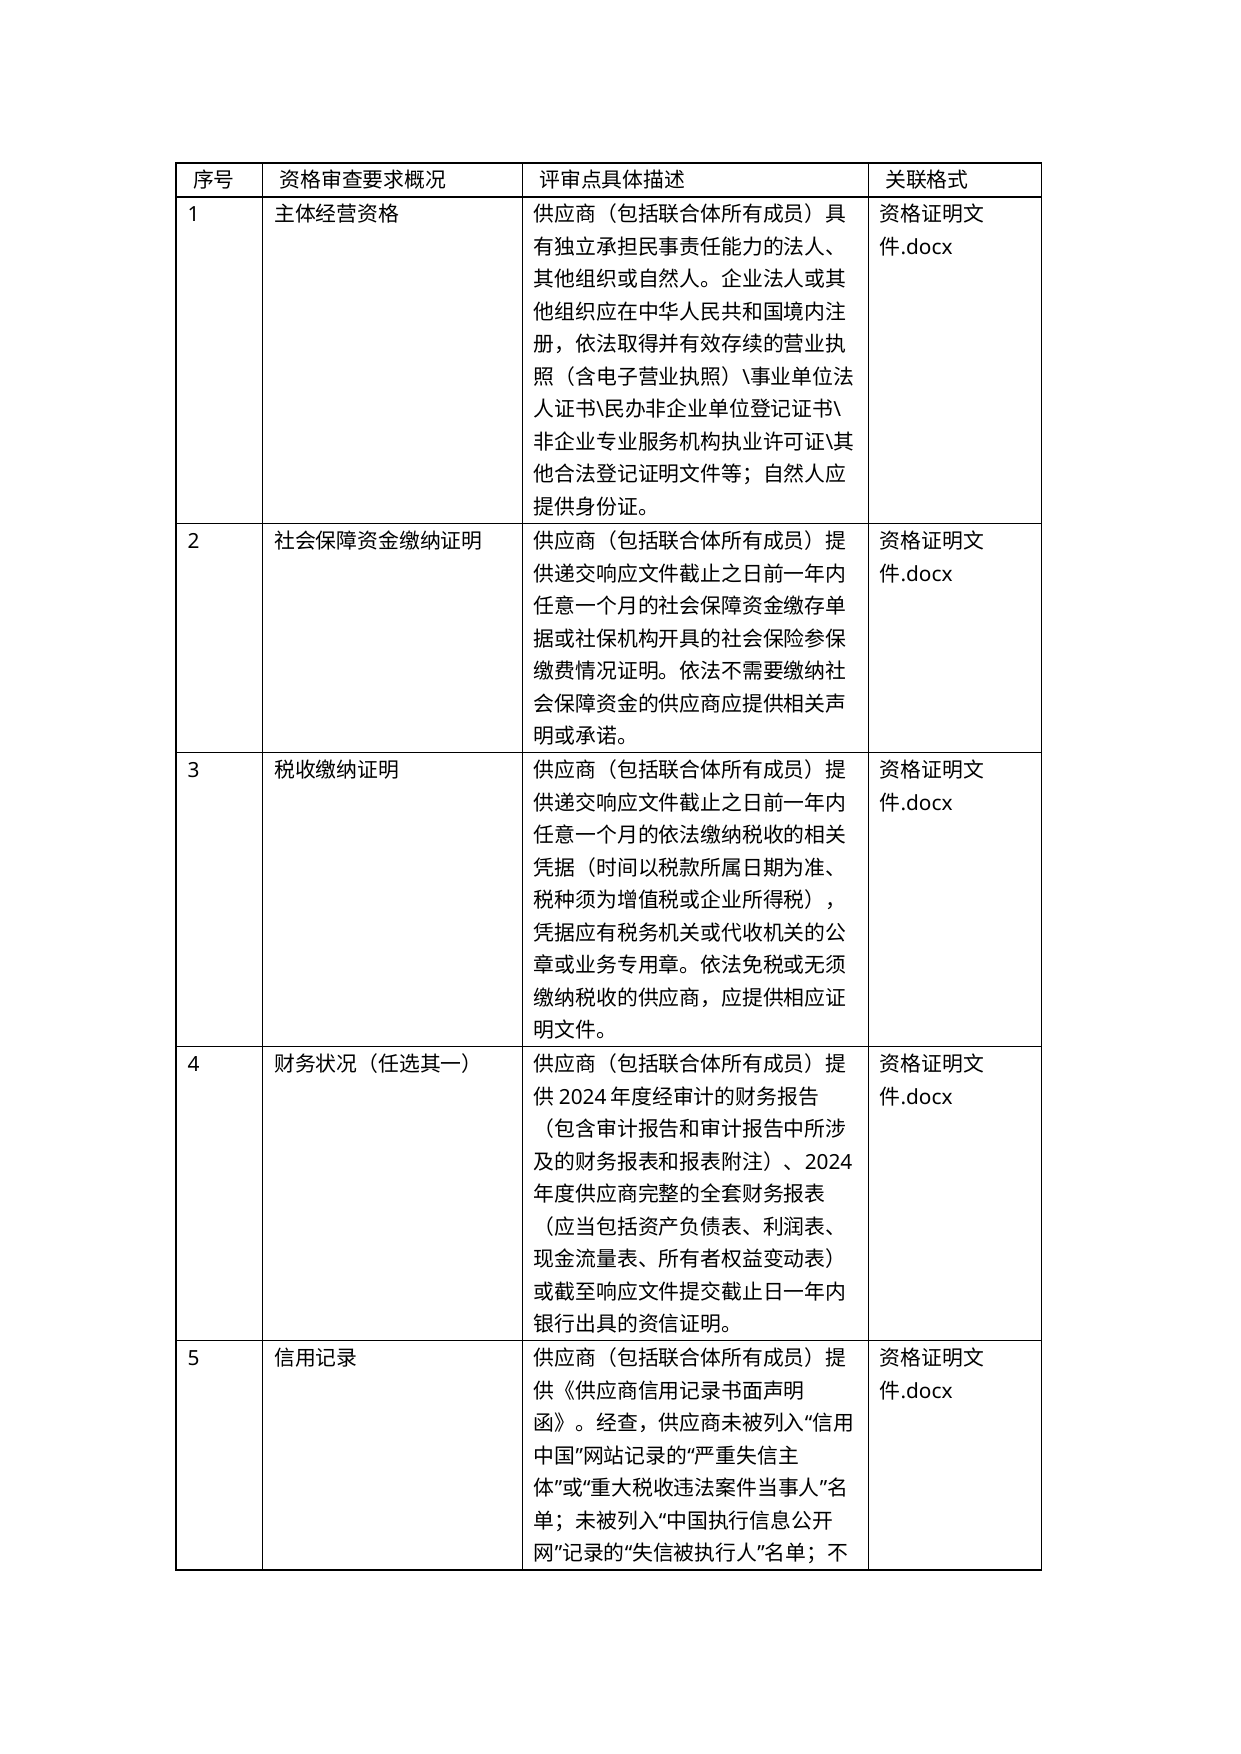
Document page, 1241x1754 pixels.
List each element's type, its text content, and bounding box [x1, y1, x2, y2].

table_cell 3 [177, 753, 262, 1046]
table_cell 供应商（包括联合体所有成员）具有独立承担民事责任能力的法人、其他组织或自然人。企业法人或其他组织应在中华人民共和国境内注册，依法取得并有效存续的营业执照（含电子营业执照）\事业单位法人证书\民办非企业单位登记证书\非企业专业服务机构执业许可证\其他合法登记证明文件等；自然人应提供身份证。 [523, 198, 868, 523]
table_cell 资格证明文件.docx [869, 198, 1041, 523]
table_cell 财务状况（任选其一） [263, 1047, 522, 1340]
table_cell 社会保障资金缴纳证明 [263, 524, 522, 752]
table_header 序号 [177, 164, 262, 196]
table_cell 信用记录 [263, 1341, 522, 1569]
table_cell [523, 1341, 868, 1569]
table_cell 1 [177, 198, 262, 523]
table_cell 5 [177, 1341, 262, 1569]
table_cell 主体经营资格 [263, 198, 522, 523]
table_cell 供应商（包括联合体所有成员）提供递交响应文件截止之日前一年内任意一个月的社会保障资金缴存单据或社保机构开具的社会保险参保缴费情况证明。依法不需要缴纳社会保障资金的供应商应提供相关声明或承诺。 [523, 524, 868, 752]
table_cell 税收缴纳证明 [263, 753, 522, 1046]
table_header 关联格式 [869, 164, 1041, 196]
table_cell 资格证明文件.docx [869, 1341, 1041, 1569]
table_cell 资格证明文件.docx [869, 753, 1041, 1046]
table_cell 资格证明文件.docx [869, 1047, 1041, 1340]
table_cell 资格证明文件.docx [869, 524, 1041, 752]
table_cell 4 [177, 1047, 262, 1340]
table_cell 供应商（包括联合体所有成员）提供2024年度经审计的财务报告（包含审计报告和审计报告中所涉及的财务报表和报表附注）、2024年度供应商完整的全套财务报表（应当包括资产负债表、利润表、现金流量表、所有者权益变动表）或截至响应文件提交截止日一年内银行出具的资信证明。 [523, 1047, 868, 1340]
table_header 评审点具体描述 [523, 164, 868, 196]
table_cell 供应商（包括联合体所有成员）提供递交响应文件截止之日前一年内任意一个月的依法缴纳税收的相关凭据（时间以税款所属日期为准、税种须为增值税或企业所得税），凭据应有税务机关或代收机关的公章或业务专用章。依法免税或无须缴纳税收的供应商，应提供相应证明文件。 [523, 753, 868, 1046]
table_cell 2 [177, 524, 262, 752]
table_header 资格审查要求概况 [263, 164, 522, 196]
